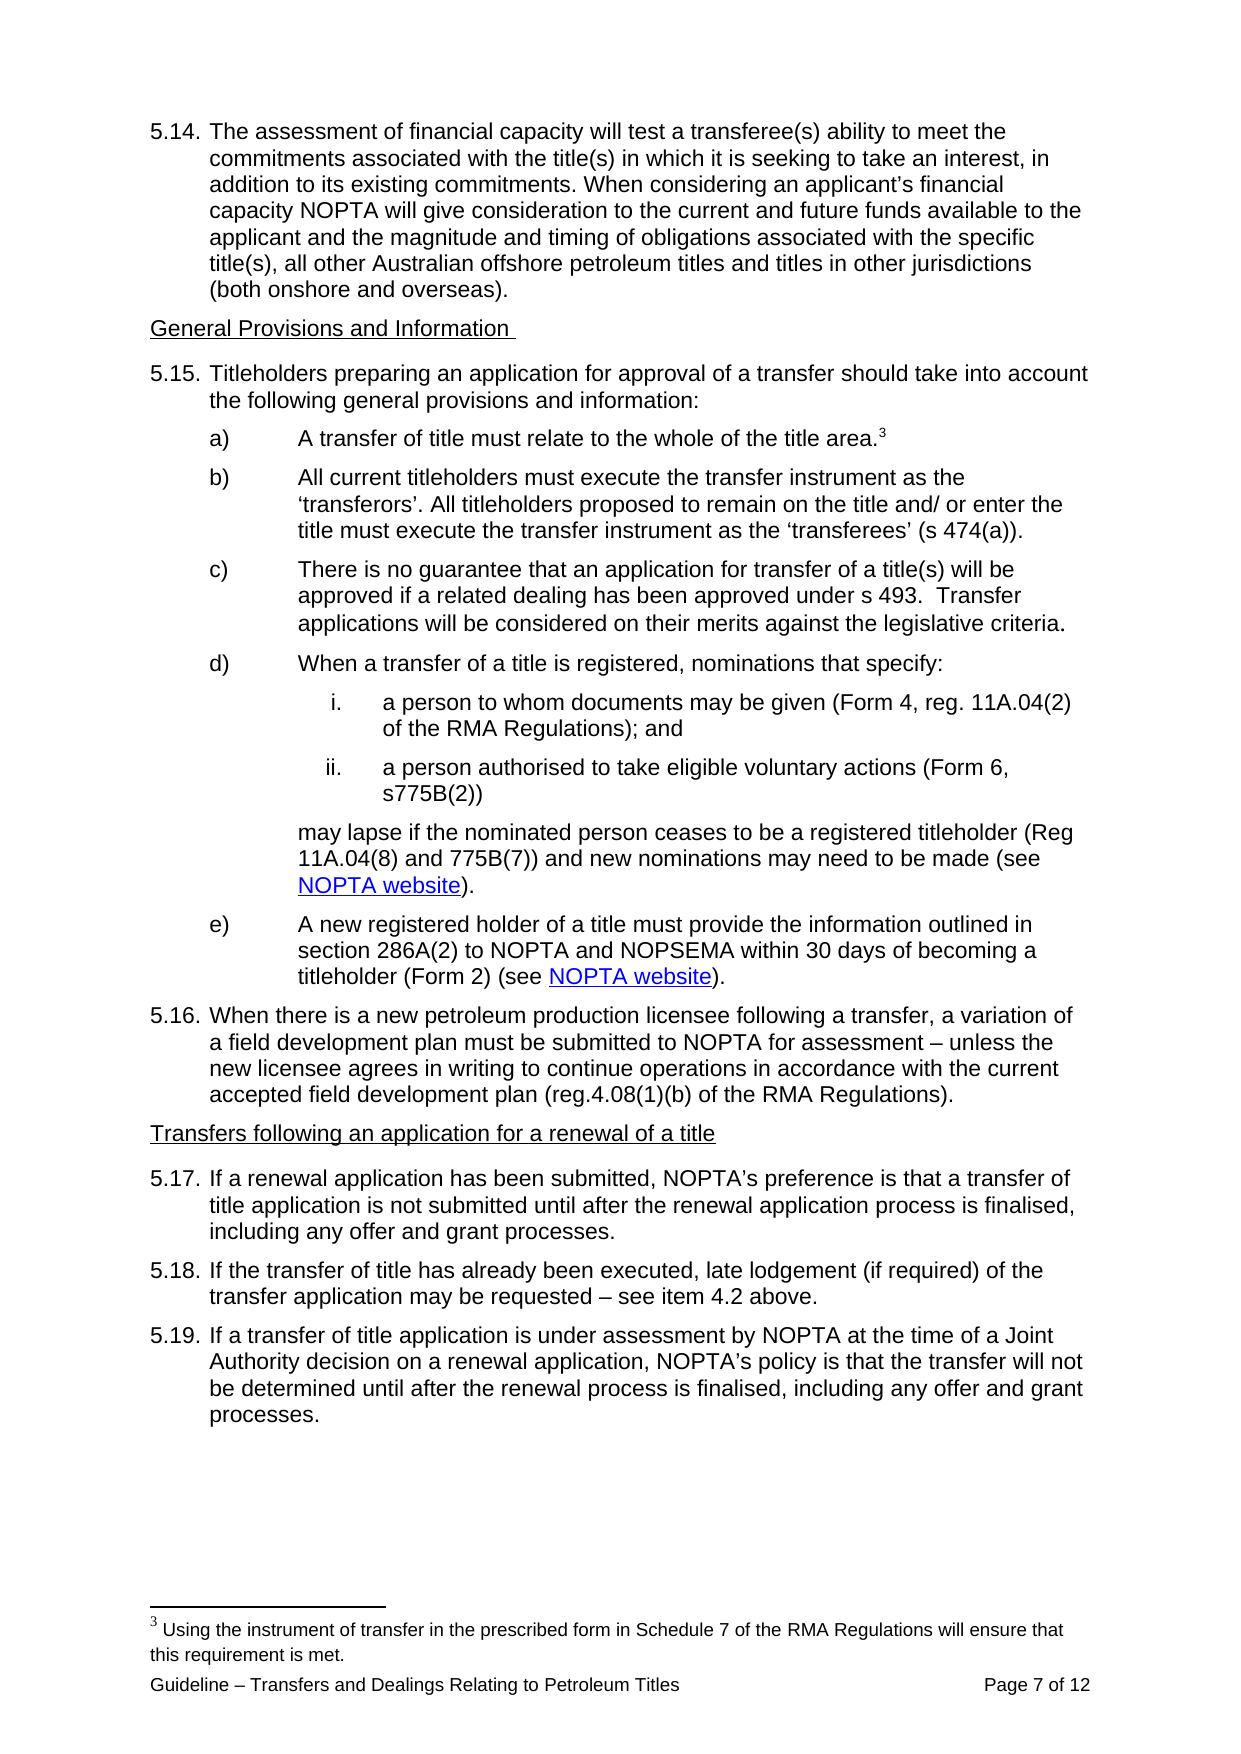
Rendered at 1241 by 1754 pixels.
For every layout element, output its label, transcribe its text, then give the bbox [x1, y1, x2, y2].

list A transfer of title must relate to the whole of the title area. [209, 425, 1090, 452]
list Titleholders preparing an application for approval of a transfer should take into account the following general provisions and information: [150, 360, 1090, 413]
list a person authorised to take eligible voluntary actions (Form 6, s775B(2)) [342, 754, 1090, 807]
subtitle Transfers following an application for a renewal of a title [150, 1120, 1090, 1146]
list All current titleholders must execute the transfer instrument as the ‘transferors’. All titleholders proposed to remain on the title and/ or enter the title must execute the transfer instrument as the ‘transferees’ (s 474(a)). [209, 464, 1090, 543]
list A new registered holder of a title must provide the information outlined in section 286A(2) to NOPTA and NOPSEMA within 30 days of becoming a titleholder (Form 2) (see NOPTA website). [209, 911, 1090, 990]
list a person to whom documents may be given (Form 4, reg. 11A.04(2) of the RMA Regulations); and [342, 689, 1090, 741]
list If a transfer of title application is under assessment by NOPTA at the time of a Joint Authority decision on a renewal application, NOPTA’s policy is that the transfer will not be determined until after the renewal process is finalised, including any offer and grant processes. [150, 1322, 1090, 1427]
list There is no guarantee that an application for transfer of a title(s) will be approved if a related dealing has been approved under s 493. Transfer applications will be considered on their merits against the legislative criteria. [209, 556, 1090, 637]
subtitle General Provisions and Information [150, 315, 1090, 341]
list When there is a new petroleum production licensee following a transfer, a variation of a field development plan must be submitted to NOPTA for assessment – unless the new licensee agrees in writing to continue operations in accordance with the current accepted field development plan (reg.4.08(1)(b) of the RMA Regulations). [150, 1002, 1090, 1108]
list When a transfer of a title is registered, nominations that specify: [209, 650, 1090, 676]
list If the transfer of title has already been executed, late lodgement (if required) of the transfer application may be requested – see item 4.2 above. [150, 1257, 1090, 1309]
list The assessment of financial capacity will test a transferee(s) ability to meet the commitments associated with the title(s) in which it is seeking to take an interest, in addition to its existing commitments. When considering an applicant’s financial capacity NOPTA will give consideration to the current and future funds available to the applicant and the magnitude and timing of obligations associated with the specific title(s), all other Australian offshore petroleum titles and titles in other jurisdictions (both onshore and overseas). [150, 118, 1090, 303]
list may lapse if the nominated person ceases to be a registered titleholder (Reg 11A.04(8) and 775B(7)) and new nominations may need to be made (see NOPTA website). [298, 819, 1090, 898]
list If a renewal application has been submitted, NOPTA’s preference is that a transfer of title application is not submitted until after the renewal application process is finalised, including any offer and grant processes. [150, 1165, 1090, 1244]
